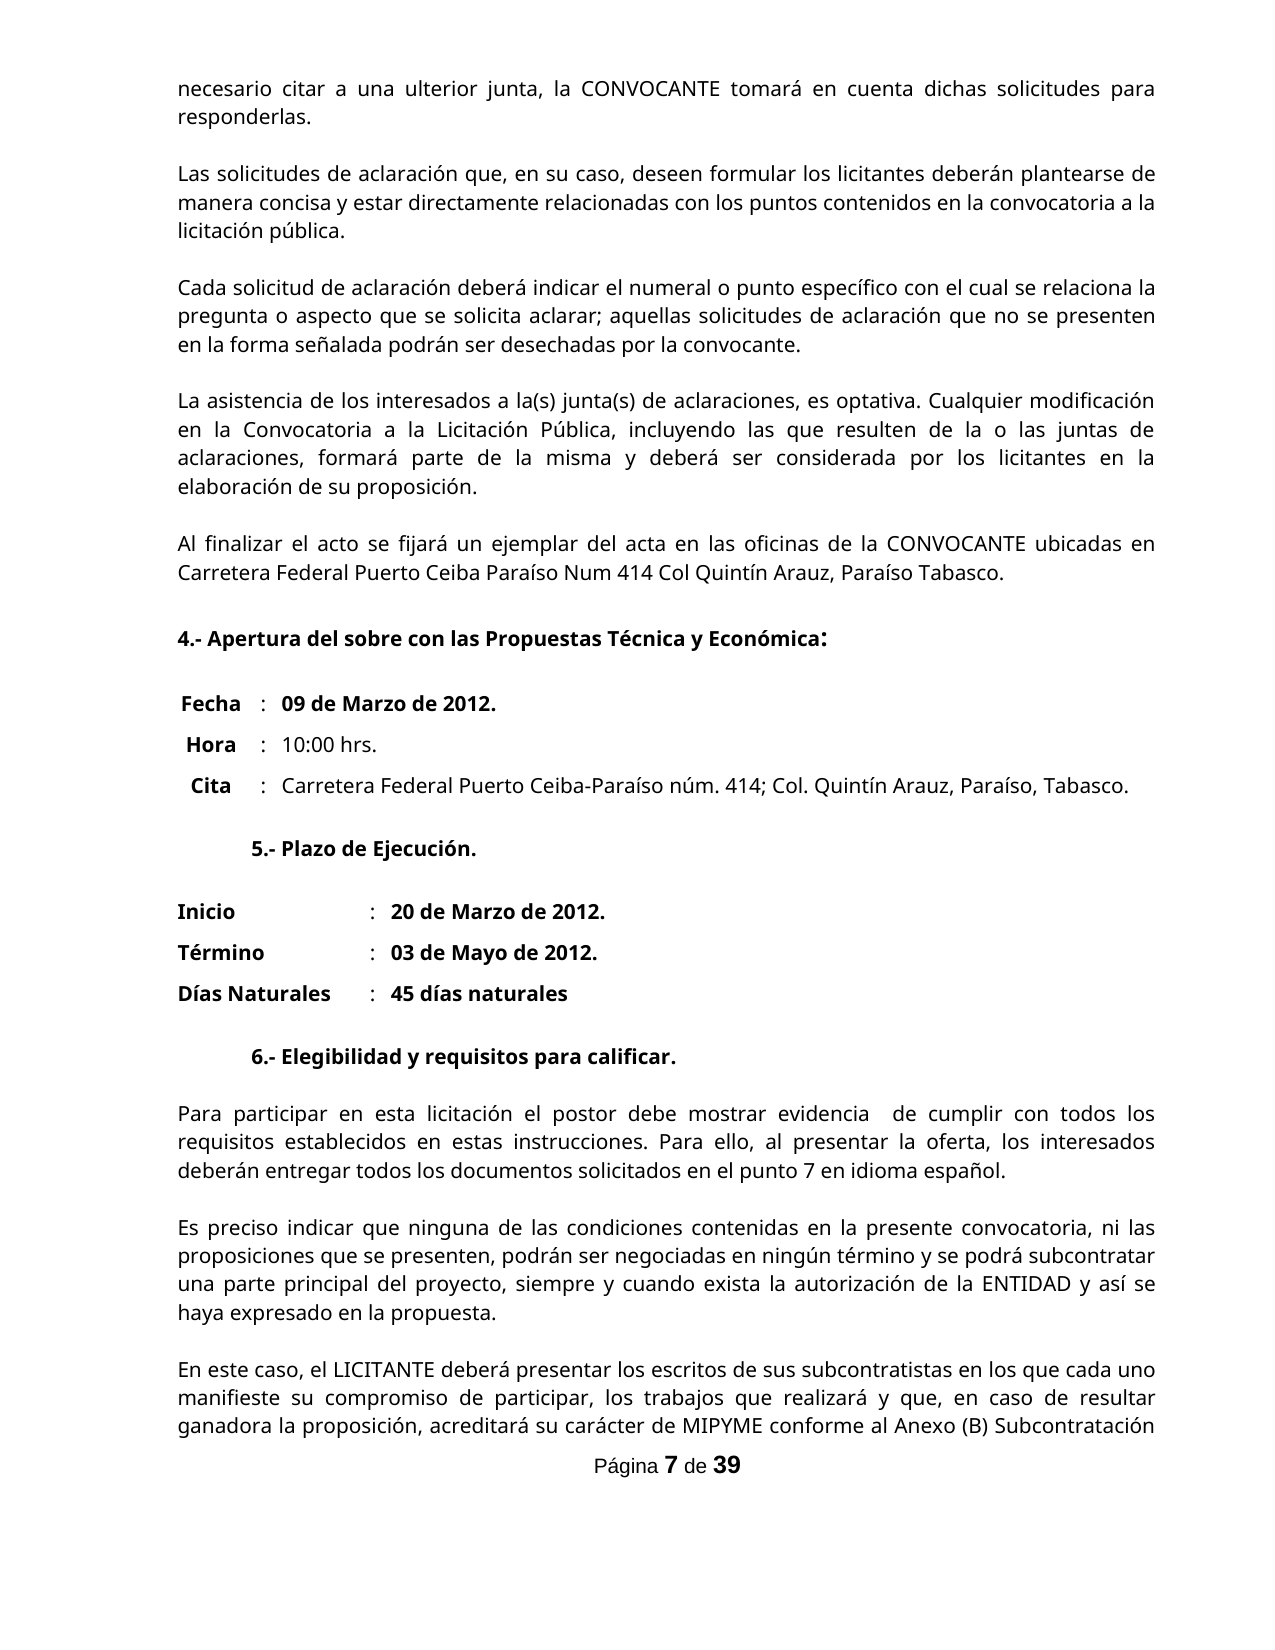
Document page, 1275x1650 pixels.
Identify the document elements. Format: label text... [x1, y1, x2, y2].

text 5.- Plazo de Ejecución. [177, 834, 1157, 862]
table_cell 10:00 hrs. [274, 724, 1164, 764]
table_cell 45 días naturales [383, 973, 1164, 1013]
table_cell : [361, 932, 383, 973]
table_header 09 de Marzo de 2012. [274, 683, 1164, 723]
table_header : [361, 891, 383, 932]
table_header : [252, 683, 274, 723]
table_cell Carretera Federal Puerto Ceiba-Paraíso núm. 414; Col. Quintín Arauz, Paraíso, Tabasco. [274, 765, 1164, 805]
text 6.- Elegibilidad y requisitos para calificar. [177, 1042, 1157, 1070]
table_header 20 de Marzo de 2012. [383, 891, 1164, 932]
table_cell 03 de Mayo de 2012. [383, 932, 1164, 973]
text 4.- Apertura del sobre con las Propuestas Técnica y Económica: [177, 620, 1157, 654]
table_cell Cita [170, 765, 252, 805]
table_cell : [361, 973, 383, 1013]
text Para participar en esta licitación el postor debe mostrar evidencia de cumplir con todos los requisitos establecidos en estas instrucciones. Para ello, al presentar la oferta, los interesados deberán entregar todos los documentos solicitados en el punto 7 en idioma español. [177, 1099, 1157, 1184]
text Al finalizar el acto se fijará un ejemplar del acta en las oficinas de la CONVOCANTE ubicadas en Carretera Federal Puerto Ceiba Paraíso Num 414 Col Quintín Arauz, Paraíso Tabasco. [177, 529, 1157, 586]
text Las solicitudes de aclaración que, en su caso, deseen formular los licitantes deberán plantearse de manera concisa y estar directamente relacionadas con los puntos contenidos en la convocatoria a la licitación pública. [177, 159, 1157, 244]
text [177, 74, 1157, 131]
text Es preciso indicar que ninguna de las condiciones contenidas en la presente convocatoria, ni las proposiciones que se presenten, podrán ser negociadas en ningún término y se podrá subcontratar una parte principal del proyecto, siempre y cuando exista la autorización de la ENTIDAD y así se haya expresado en la propuesta. [177, 1213, 1157, 1326]
table_header Inicio [170, 891, 361, 932]
table_cell Término [170, 932, 361, 973]
table_cell : [252, 724, 274, 764]
table_cell Hora [170, 724, 252, 764]
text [177, 1355, 1157, 1440]
table_header Fecha [170, 683, 252, 723]
table_cell : [252, 765, 274, 805]
table_cell Días Naturales [170, 973, 361, 1013]
text Cada solicitud de aclaración deberá indicar el numeral o punto específico con el cual se relaciona la pregunta o aspecto que se solicita aclarar; aquellas solicitudes de aclaración que no se presenten en la forma señalada podrán ser desechadas por la convocante. [177, 273, 1157, 358]
text La asistencia de los interesados a la(s) junta(s) de aclaraciones, es optativa. Cualquier modificación en la Convocatoria a la Licitación Pública, incluyendo las que resulten de la o las juntas de aclaraciones, formará parte de la misma y deberá ser considerada por los licitantes en la elaboración de su proposición. [177, 387, 1157, 500]
